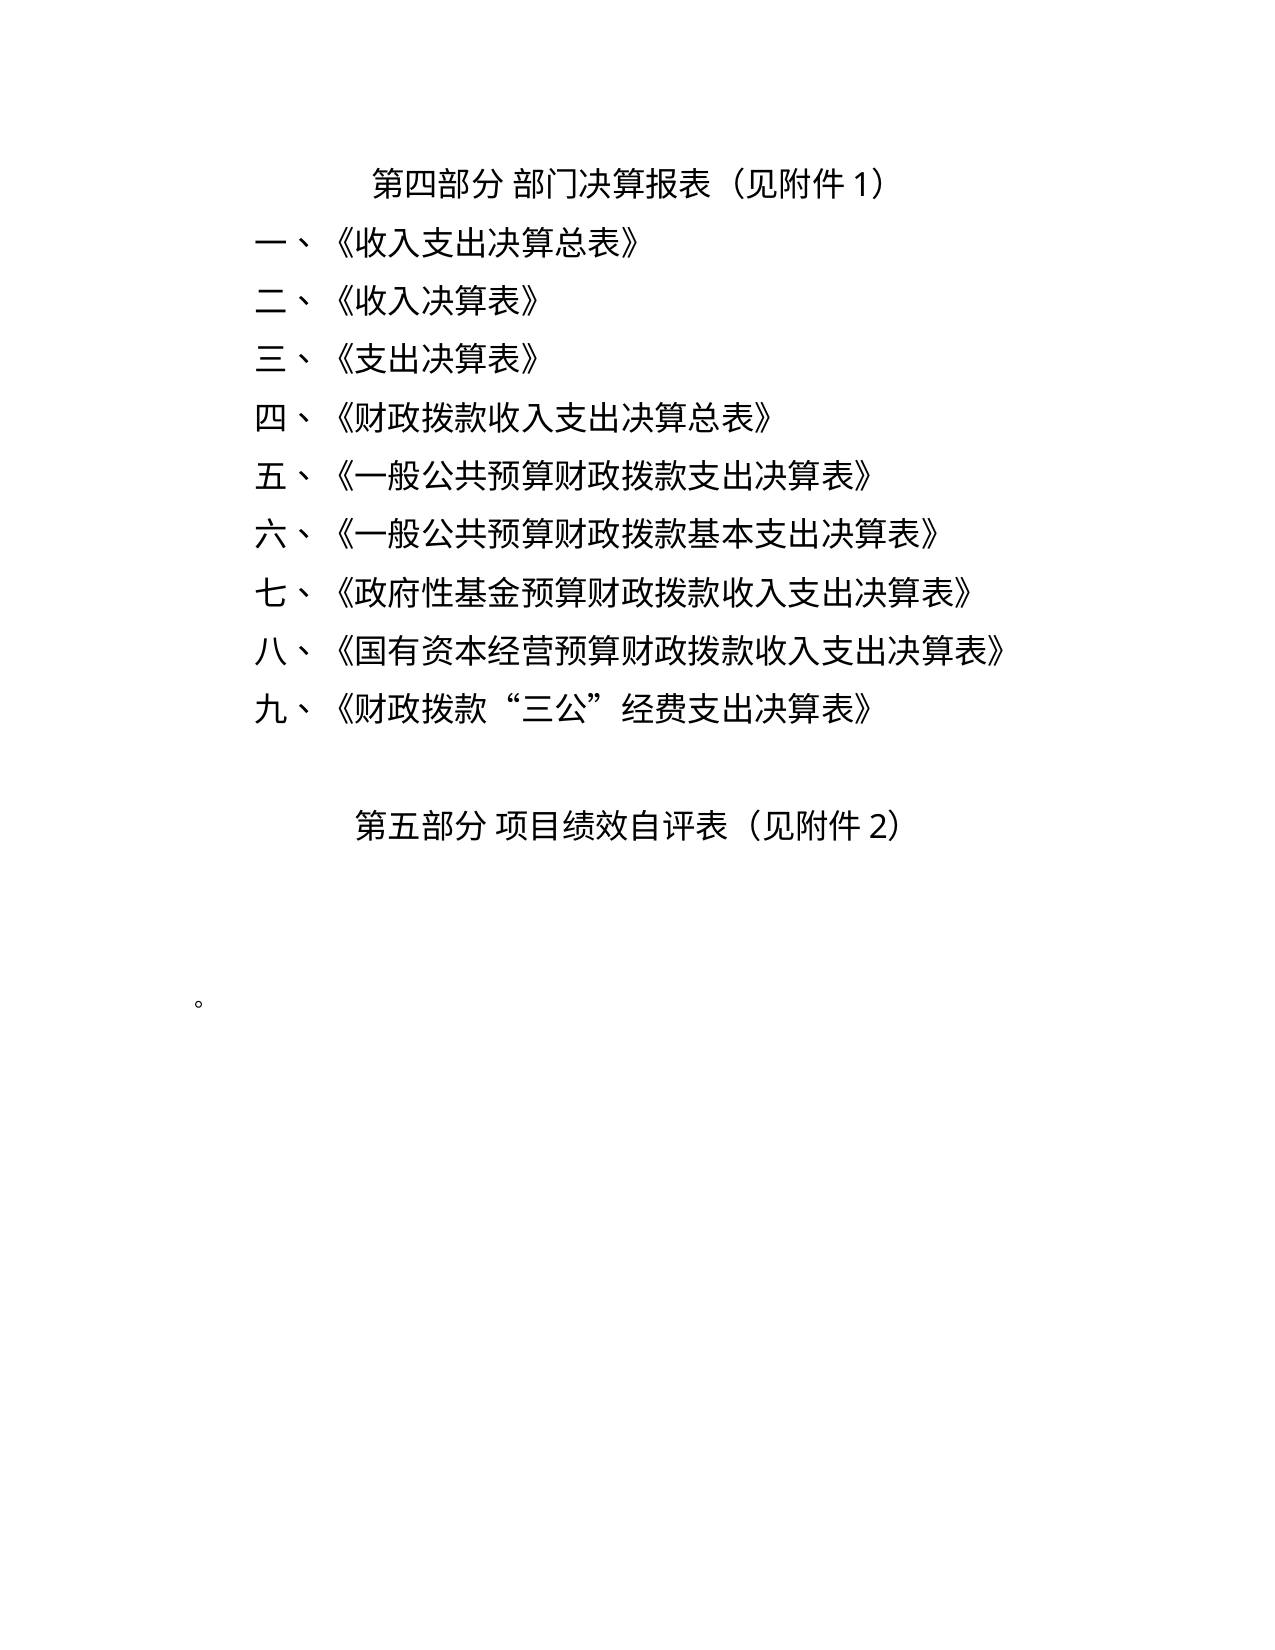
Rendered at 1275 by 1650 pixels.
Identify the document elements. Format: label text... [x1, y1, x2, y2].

text 第五部分 项目绩效自评表（见附件2） [187, 792, 1087, 850]
text 一、《收入支出决算总表》 [187, 208, 1087, 267]
text 第四部分 部门决算报表（见附件1） [187, 150, 1087, 208]
text 三、《支出决算表》 [187, 325, 1087, 383]
text 八、《国有资本经营预算财政拨款收入支出决算表》 [187, 617, 1087, 675]
text 六、《一般公共预算财政拨款基本支出决算表》 [187, 500, 1087, 558]
text 四、《财政拨款收入支出决算总表》 [187, 383, 1087, 442]
text 二、《收入决算表》 [187, 267, 1087, 325]
text 。 [188, 967, 1088, 1025]
text 九、《财政拨款“三公”经费支出决算表》 [187, 675, 1087, 733]
text 七、《政府性基金预算财政拨款收入支出决算表》 [187, 558, 1087, 617]
text 五、《一般公共预算财政拨款支出决算表》 [187, 442, 1087, 500]
